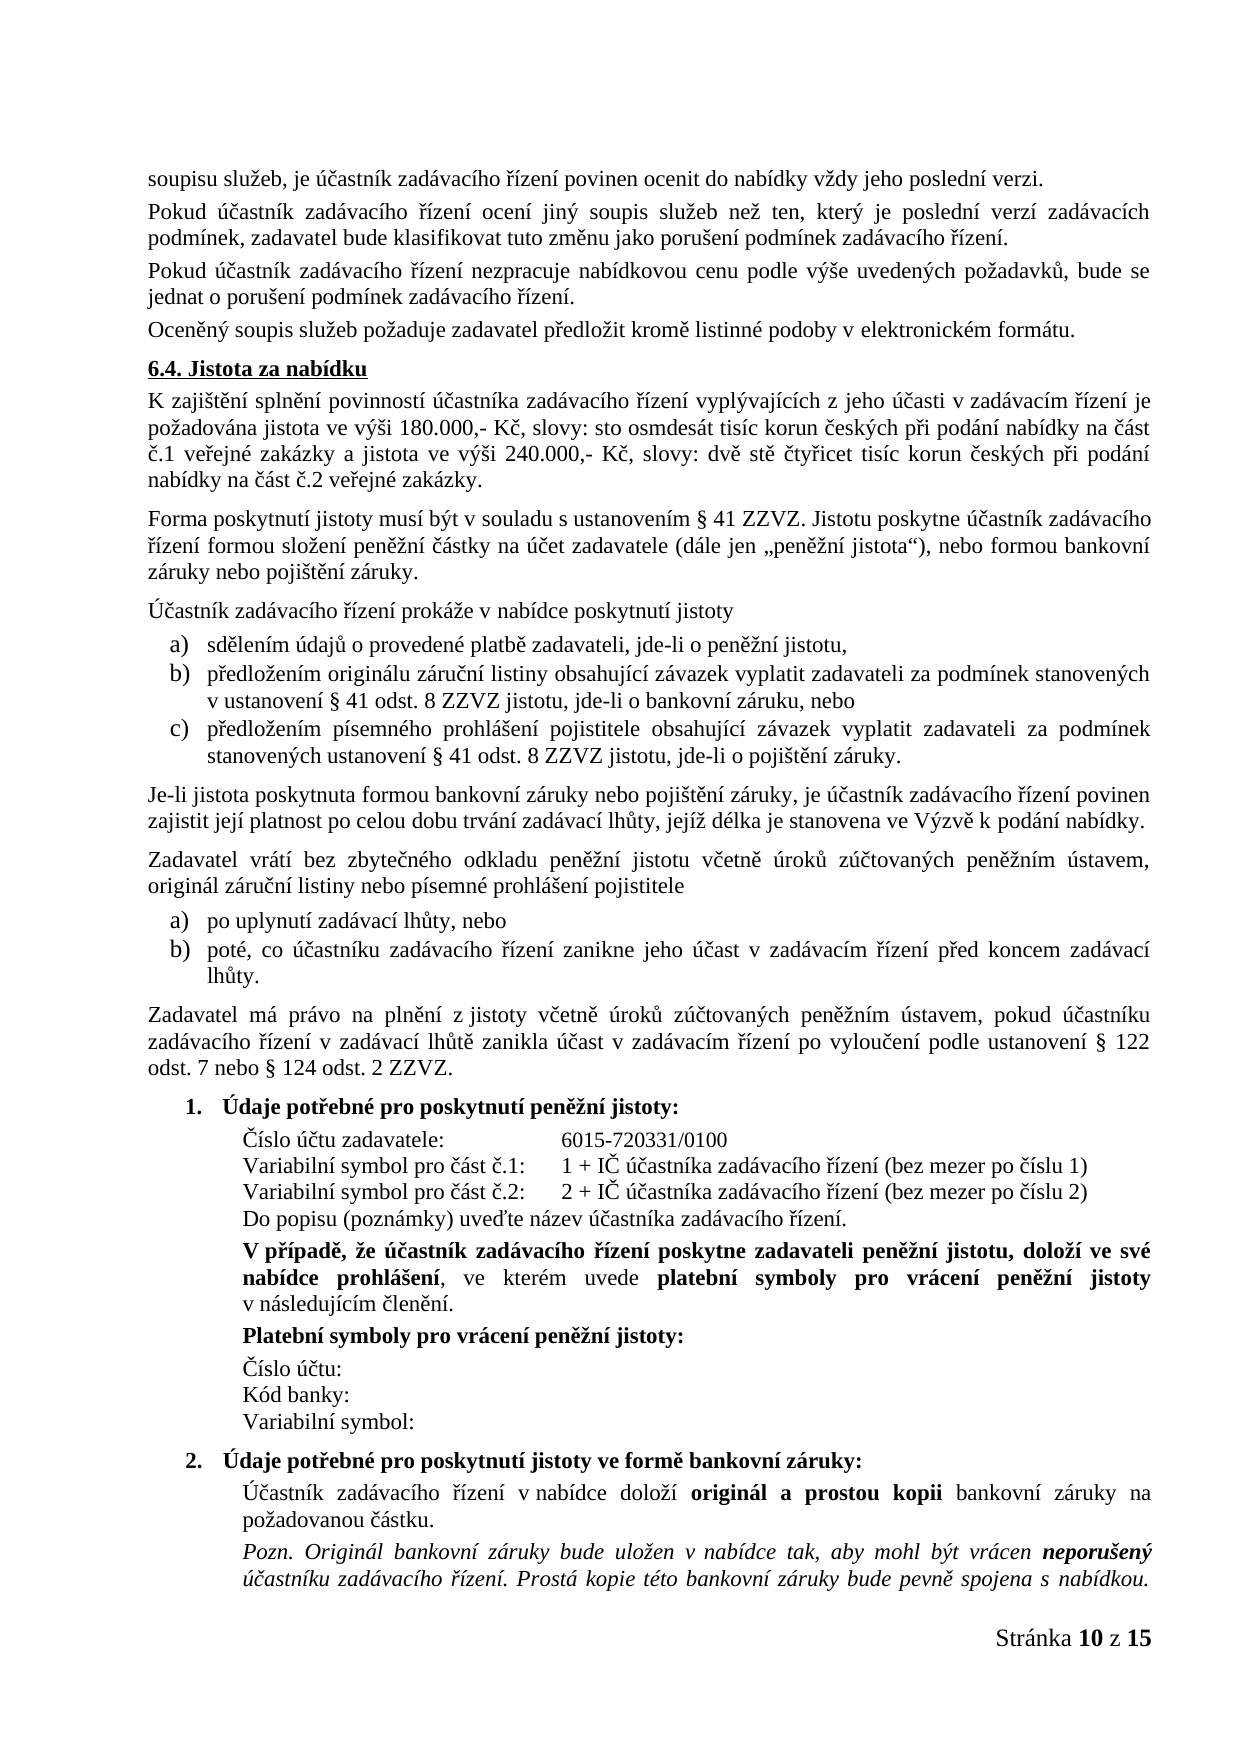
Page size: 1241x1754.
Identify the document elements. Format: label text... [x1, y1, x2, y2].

list Údaje potřebné pro poskytnutí peněžní jistoty: [185, 1093, 1152, 1119]
text K zajištění splnění povinností účastníka zadávacího řízení vyplývajících z jeho účasti v zadávacím řízení je požadována jistota ve výši 180.000,- Kč, slovy: sto osmdesát tisíc korun českých při podání nabídky na část č.1 veřejné zakázky a jistota ve výši 240.000,- Kč, slovy: dvě stě čtyřicet tisíc korun českých při podání nabídky na část č.2 veřejné zakázky. [148, 387, 1152, 493]
text Zadavatel vrátí bez zbytečného odkladu peněžní jistotu včetně úroků zúčtovaných peněžním ústavem, originál záruční listiny nebo písemné prohlášení pojistitele [148, 846, 1152, 899]
text Pokud účastník zadávacího řízení ocení jiný soupis služeb než ten, který je poslední verzí zadávacích podmínek, zadavatel bude klasifikovat tuto změnu jako porušení podmínek zadávacího řízení. [148, 198, 1152, 251]
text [148, 165, 1152, 192]
text V případě, že účastník zadávacího řízení poskytne zadavateli peněžní jistotu, doloží ve své nabídce prohlášení, ve kterém uvede platební symboly pro vrácení peněžní jistoty v následujícím členění. [242, 1237, 1152, 1316]
text Číslo účtu: [242, 1355, 1152, 1382]
list poté, co účastníku zadávacího řízení zanikne jeho účast v zadávacím řízení před koncem zadávací lhůty. [169, 934, 1152, 989]
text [242, 1538, 1152, 1591]
list Údaje potřebné pro poskytnutí jistoty ve formě bankovní záruky: [185, 1447, 1152, 1473]
text Variabilní symbol pro část č.1: 1 + IČ účastníka zadávacího řízení (bez mezer po číslu 1) [242, 1152, 1152, 1178]
text Platební symboly pro vrácení peněžní jistoty: [242, 1323, 1152, 1349]
text Kód banky: [242, 1382, 1152, 1408]
text Pokud účastník zadávacího řízení nezpracuje nabídkovou cenu podle výše uvedených požadavků, bude se jednat o porušení podmínek zadávacího řízení. [148, 257, 1152, 310]
text 6.4. Jistota za nabídku [148, 355, 1152, 381]
list po uplynutí zadávací lhůty, nebo [169, 905, 1152, 934]
list předložením originálu záruční listiny obsahující závazek vyplatit zadavateli za podmínek stanovených v ustanovení § 41 odst. 8 ZZVZ jistotu, jde-li o bankovní záruku, nebo [169, 658, 1152, 713]
text Účastník zadávacího řízení prokáže v nabídce poskytnutí jistoty [148, 597, 1152, 623]
text Forma poskytnutí jistoty musí být v souladu s ustanovením § 41 ZZVZ. Jistotu poskytne účastník zadávacího řízení formou složení peněžní částky na účet zadavatele (dále jen „peněžní jistota“), nebo formou bankovní záruky nebo pojištění záruky. [148, 505, 1152, 584]
text Oceněný soupis služeb požaduje zadavatel předložit kromě listinné podoby v elektronickém formátu. [148, 316, 1152, 342]
text Zadavatel má právo na plnění z jistoty včetně úroků zúčtovaných peněžním ústavem, pokud účastníku zadávacího řízení v zadávací lhůtě zanikla účast v zadávacím řízení po vyloučení podle ustanovení § 122 odst. 7 nebo § 124 odst. 2 ZZVZ. [148, 1001, 1152, 1081]
text Je-li jistota poskytnuta formou bankovní záruky nebo pojištění záruky, je účastník zadávacího řízení povinen zajistit její platnost po celou dobu trvání zadávací lhůty, jejíž délka je stanovena ve Výzvě k podání nabídky. [148, 781, 1152, 834]
text Variabilní symbol pro část č.2: 2 + IČ účastníka zadávacího řízení (bez mezer po číslu 2) [242, 1178, 1152, 1205]
text Variabilní symbol: [242, 1408, 1152, 1434]
text Účastník zadávacího řízení v nabídce doloží originál a prostou kopii bankovní záruky na požadovanou částku. [242, 1479, 1152, 1532]
list předložením písemného prohlášení pojistitele obsahující závazek vyplatit zadavateli za podmínek stanovených ustanovení § 41 odst. 8 ZZVZ jistotu, jde-li o pojištění záruky. [169, 713, 1152, 768]
text Do popisu (poznámky) uveďte název účastníka zadávacího řízení. [242, 1205, 1152, 1231]
list sdělením údajů o provedené platbě zadavateli, jde-li o peněžní jistotu, [169, 629, 1152, 658]
text Číslo účtu zadavatele: 6015-720331/0100 [242, 1126, 1152, 1152]
